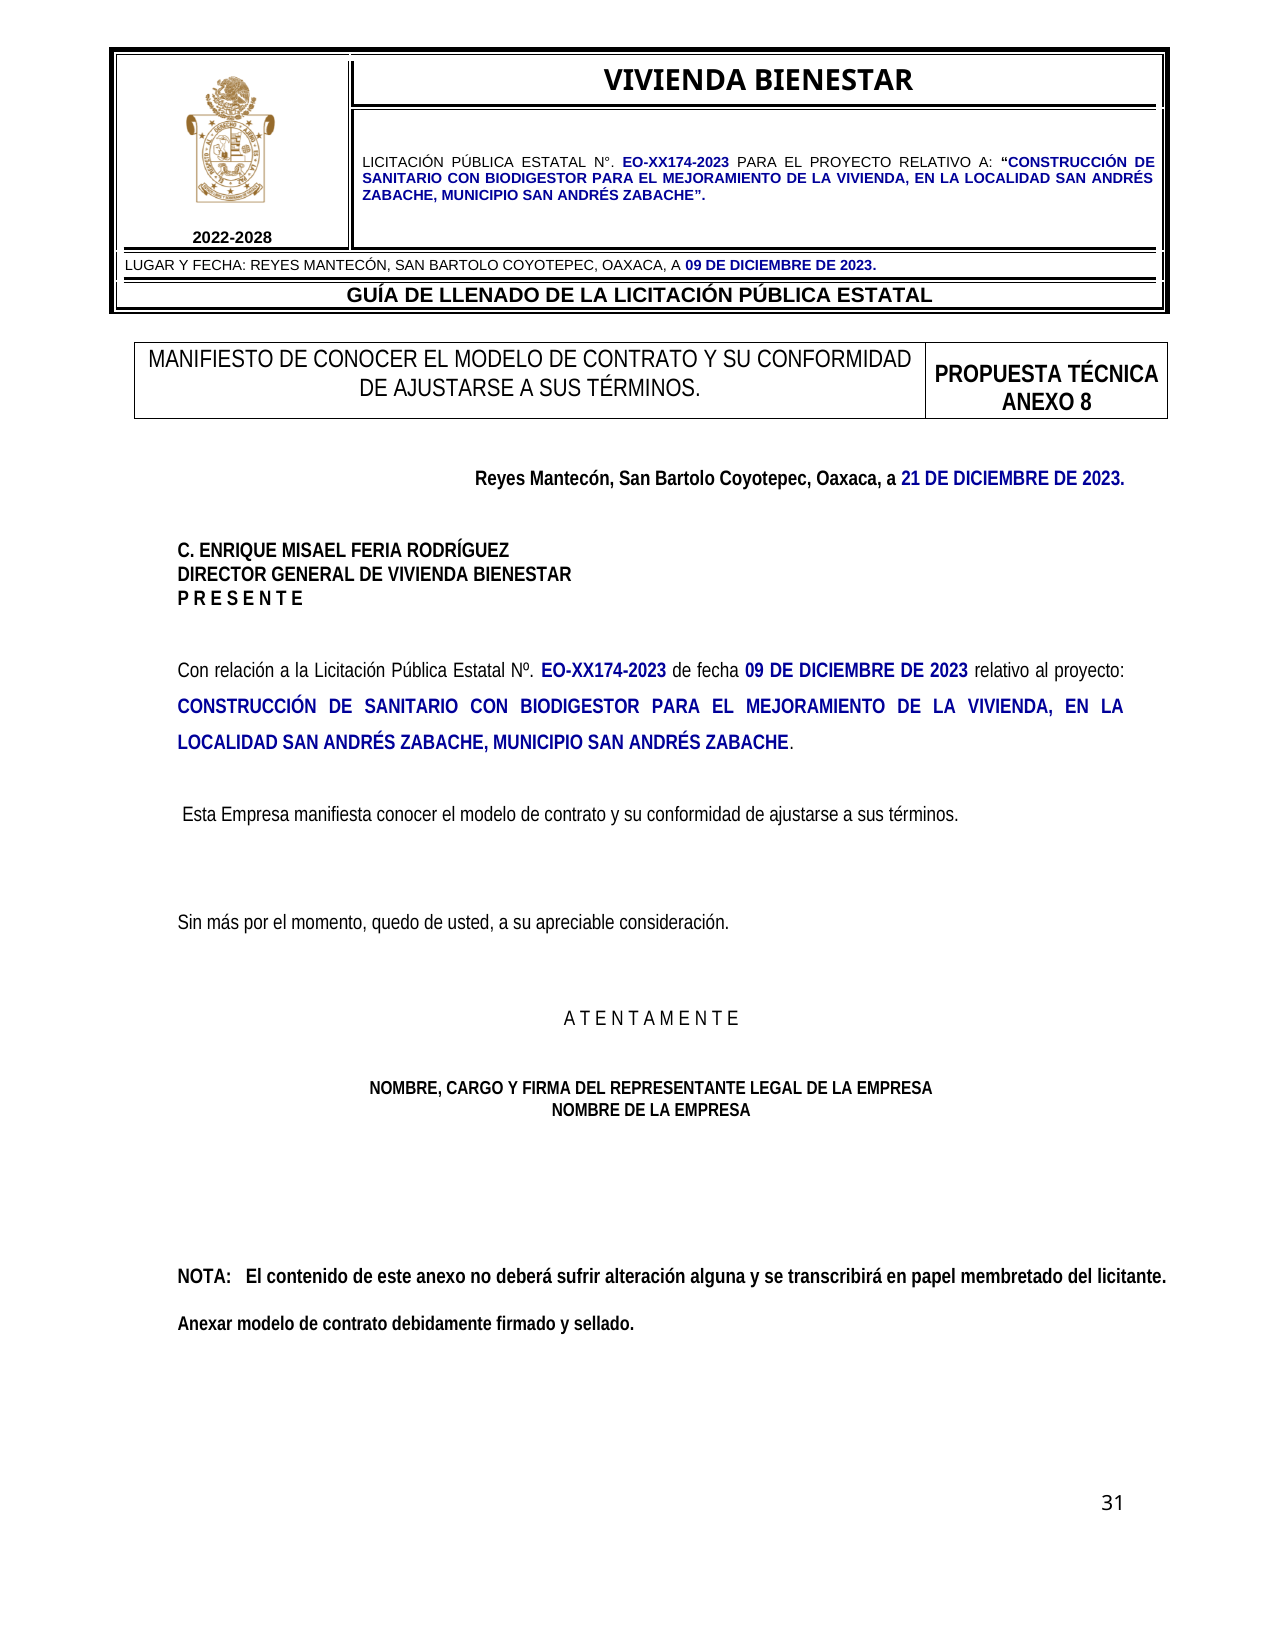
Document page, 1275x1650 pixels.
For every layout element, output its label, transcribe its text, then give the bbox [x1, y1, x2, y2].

table_header PROPUESTA TÉCNICA ANEXO 8 [926, 343, 1167, 418]
text Sin más por el momento, quedo de usted, a su apreciable consideración. [177, 909, 1125, 933]
text NOMBRE DE LA EMPRESA [177, 1099, 1125, 1120]
text Esta Empresa manifiesta conocer el modelo de contrato y su conformidad de ajustarse a sus términos. [177, 802, 1125, 826]
picture [180, 72, 277, 201]
text Reyes Mantecón, San Bartolo Coyotepec, Oaxaca, a 21 DE DICIEMBRE DE 2023. [177, 466, 1125, 490]
list Con relación a la Licitación Pública Estatal Nº. EO-XX174-2023 de fecha 09 DE DICIEMBRE DE 2023 relativo al proyecto: CONSTRUCCIÓN DE SANITARIO CON BIODIGESTOR PARA EL MEJORAMIENTO DE LA VIVIENDA, EN LA LOCALIDAD SAN ANDRÉS ZABACHE, MUNICIPIO SAN ANDRÉS ZABACHE. [177, 658, 1125, 754]
text NOTA: El contenido de este anexo no deberá sufrir alteración alguna y se transcribirá en papel membretado del licitante. [177, 1264, 1231, 1288]
text DIRECTOR GENERAL DE VIVIENDA BIENESTAR [177, 562, 1125, 586]
text C. ENRIQUE MISAEL FERIA RODRÍGUEZ [177, 538, 1125, 562]
table_header MANIFIESTO DE CONOCER EL MODELO DE CONTRATO Y SU CONFORMIDAD DE AJUSTARSE A SUS TÉRMINOS. [135, 343, 925, 418]
text Anexar modelo de contrato debidamente firmado y sellado. [177, 1312, 1125, 1335]
text NOMBRE, CARGO Y FIRMA DEL REPRESENTANTE LEGAL DE LA EMPRESA [177, 1077, 1125, 1099]
text A T E N T A M E N T E [177, 1005, 1125, 1029]
text P R E S E N T E [177, 586, 1125, 610]
